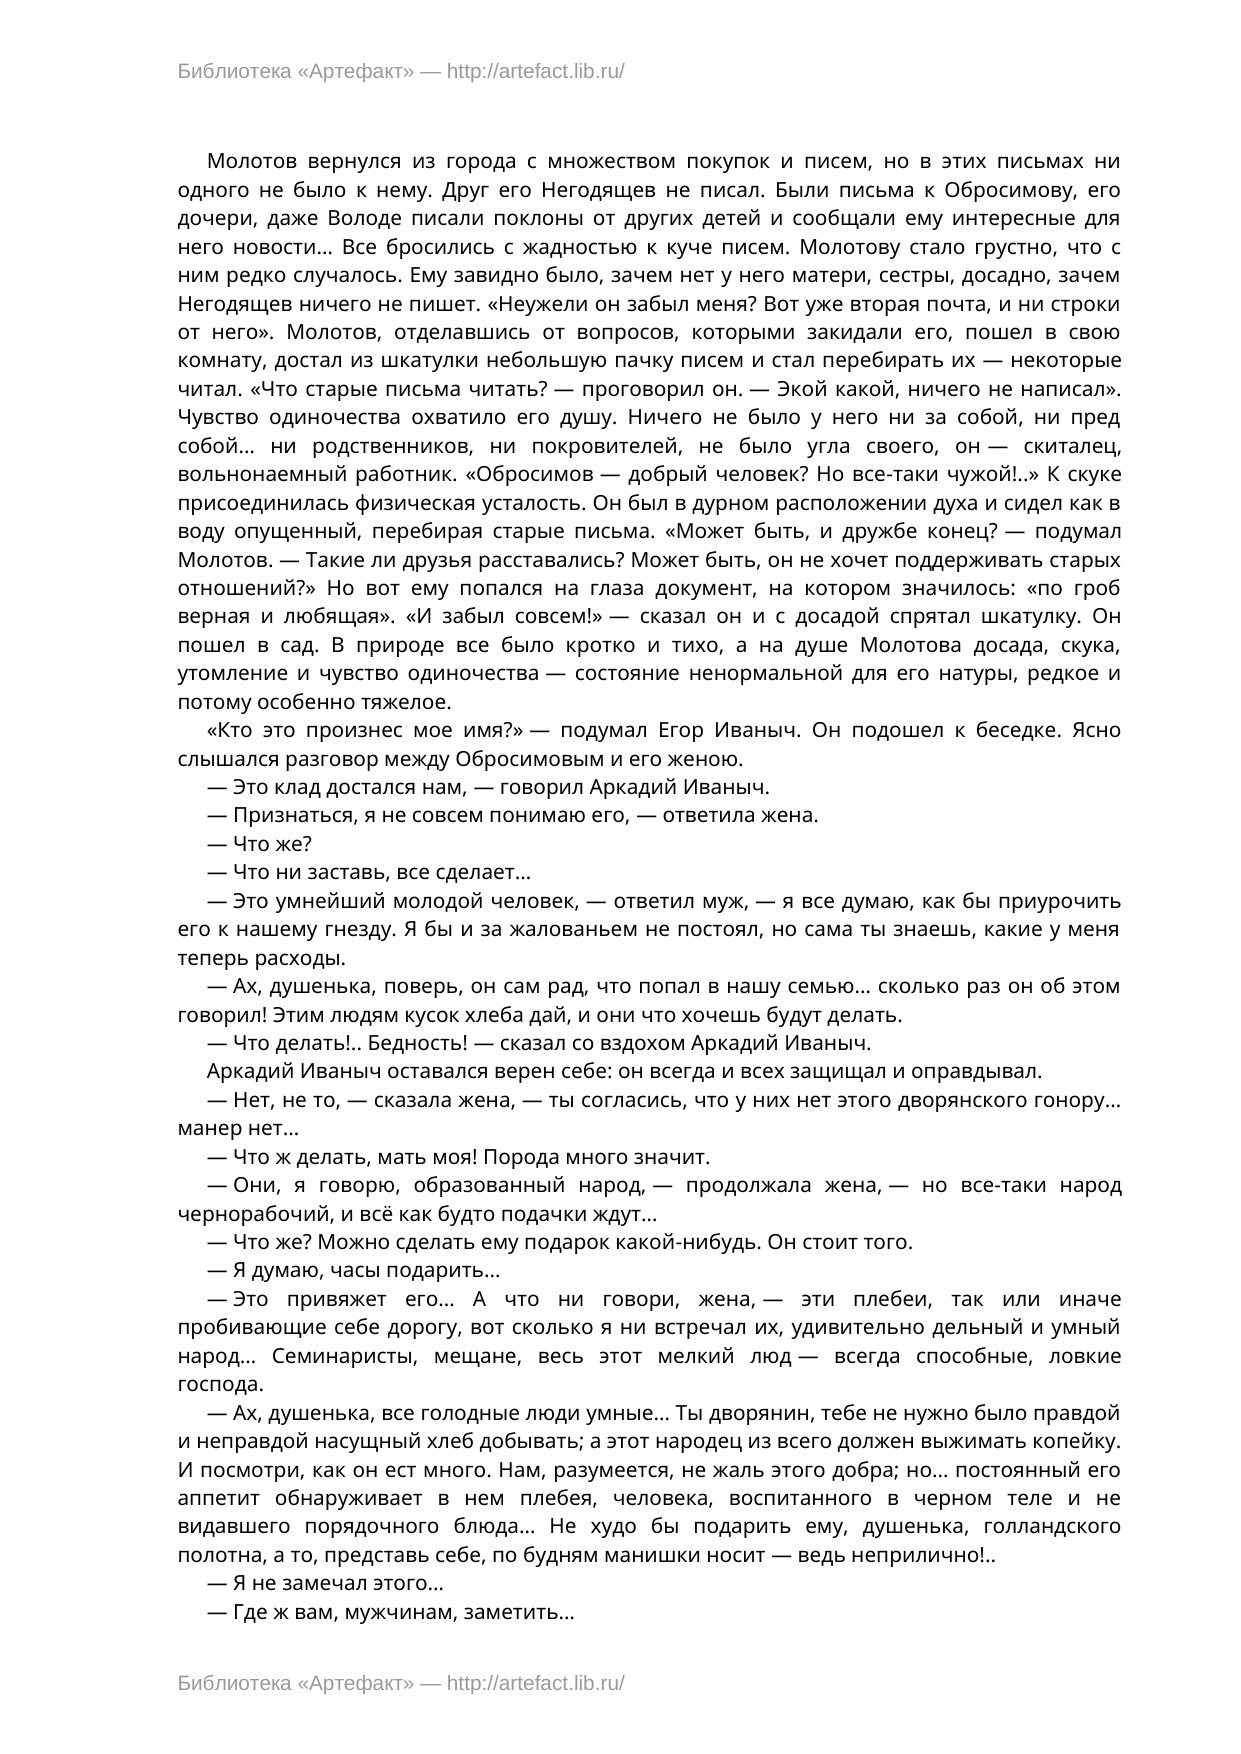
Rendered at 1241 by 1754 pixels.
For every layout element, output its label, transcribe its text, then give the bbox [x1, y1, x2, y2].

text — Что же? Можно сделать ему подарок какой-нибудь. Он стоит того. [177, 1227, 1122, 1256]
text — Они, я говорю, образованный народ, — продолжала жена, — но все-таки народ чернорабочий, и всё как будто подачки ждут… [177, 1170, 1122, 1227]
text — Что же? [177, 829, 1122, 857]
text Молотов вернулся из города с множеством покупок и писем, но в этих письмах ни одного не было к нему. Друг его Негодящев не писал. Были письма к Обросимову, его дочери, даже Володе писали поклоны от других детей и сообщали ему интересные для него новости… Все бросились с жадностью к куче писем. Молотову стало грустно, что с ним редко случалось. Ему завидно было, зачем нет у него матери, сестры, досадно, зачем Негодящев ничего не пишет. «Неужели он забыл меня? Вот уже вторая почта, и ни строки от него». Молотов, отделавшись от вопросов, которыми закидали его, пошел в свою комнату, достал из шкатулки небольшую пачку писем и стал перебирать их — некоторые читал. «Что старые письма читать? — проговорил он. — Экой какой, ничего не написал». Чувство одиночества охватило его душу. Ничего не было у него ни за собой, ни пред собой… ни родственников, ни покровителей, не было угла своего, он — скиталец, вольнонаемный работник. «Обросимов — добрый человек? Но все-таки чужой!..» К скуке присоединилась физическая усталость. Он был в дурном расположении духа и сидел как в воду опущенный, перебирая старые письма. «Может быть, и дружбе конец? — подумал Молотов. — Такие ли друзья расставались? Может быть, он не хочет поддерживать старых отношений?» Но вот ему попался на глаза документ, на котором значилось: «по гроб верная и любящая». «И забыл совсем!» — сказал он и с досадой спрятал шкатулку. Он пошел в сад. В природе все было кротко и тихо, а на душе Молотова досада, скука, утомление и чувство одиночества — состояние ненормальной для его натуры, редкое и потому особенно тяжелое. [177, 147, 1122, 715]
text — Я не замечал этого… [177, 1568, 1122, 1597]
text — Это клад достался нам, — говорил Аркадий Иваныч. [177, 772, 1122, 801]
text — Это привяжет его… А что ни говори, жена, — эти плебеи, так или иначе пробивающие себе дорогу, вот сколько я ни встречал их, удивительно дельный и умный народ… Семинаристы, мещане, весь этот мелкий люд — всегда способные, ловкие господа. [177, 1284, 1122, 1398]
text — Что ни заставь, все сделает… [177, 857, 1122, 886]
text — Признаться, я не совсем понимаю его, — ответила жена. [177, 801, 1122, 829]
text — Нет, не то, — сказала жена, — ты согласись, что у них нет этого дворянского гонору… манер нет… [177, 1085, 1122, 1142]
text — Что делать!.. Бедность! — сказал со вздохом Аркадий Иваныч. [177, 1028, 1122, 1057]
text — Я думаю, часы подарить… [177, 1256, 1122, 1284]
text — Что ж делать, мать моя! Порода много значит. [177, 1142, 1122, 1170]
text — Где ж вам, мужчинам, заметить… [177, 1597, 1122, 1625]
text — Ах, душенька, поверь, он сам рад, что попал в нашу семью… сколько раз он об этом говорил! Этим людям кусок хлеба дай, и они что хочешь будут делать. [177, 971, 1122, 1028]
text Аркадий Иваныч оставался верен себе: он всегда и всех защищал и оправдывал. [177, 1057, 1122, 1085]
text — Ах, душенька, все голодные люди умные… Ты дворянин, тебе не нужно было правдой и неправдой насущный хлеб добывать; а этот народец из всего должен выжимать копейку. И посмотри, как он ест много. Нам, разумеется, не жаль этого добра; но… постоянный его аппетит обнаруживает в нем плебея, человека, воспитанного в черном теле и не видавшего порядочного блюда… Не худо бы подарить ему, душенька, голландского полотна, а то, представь себе, по будням манишки носит — ведь неприлично!.. [177, 1398, 1122, 1568]
text — Это умнейший молодой человек, — ответил муж, — я все думаю, как бы приурочить его к нашему гнезду. Я бы и за жалованьем не постоял, но сама ты знаешь, какие у меня теперь расходы. [177, 886, 1122, 971]
text «Кто это произнес мое имя?» — подумал Егор Иваныч. Он подошел к беседке. Ясно слышался разговор между Обросимовым и его женою. [177, 715, 1122, 772]
